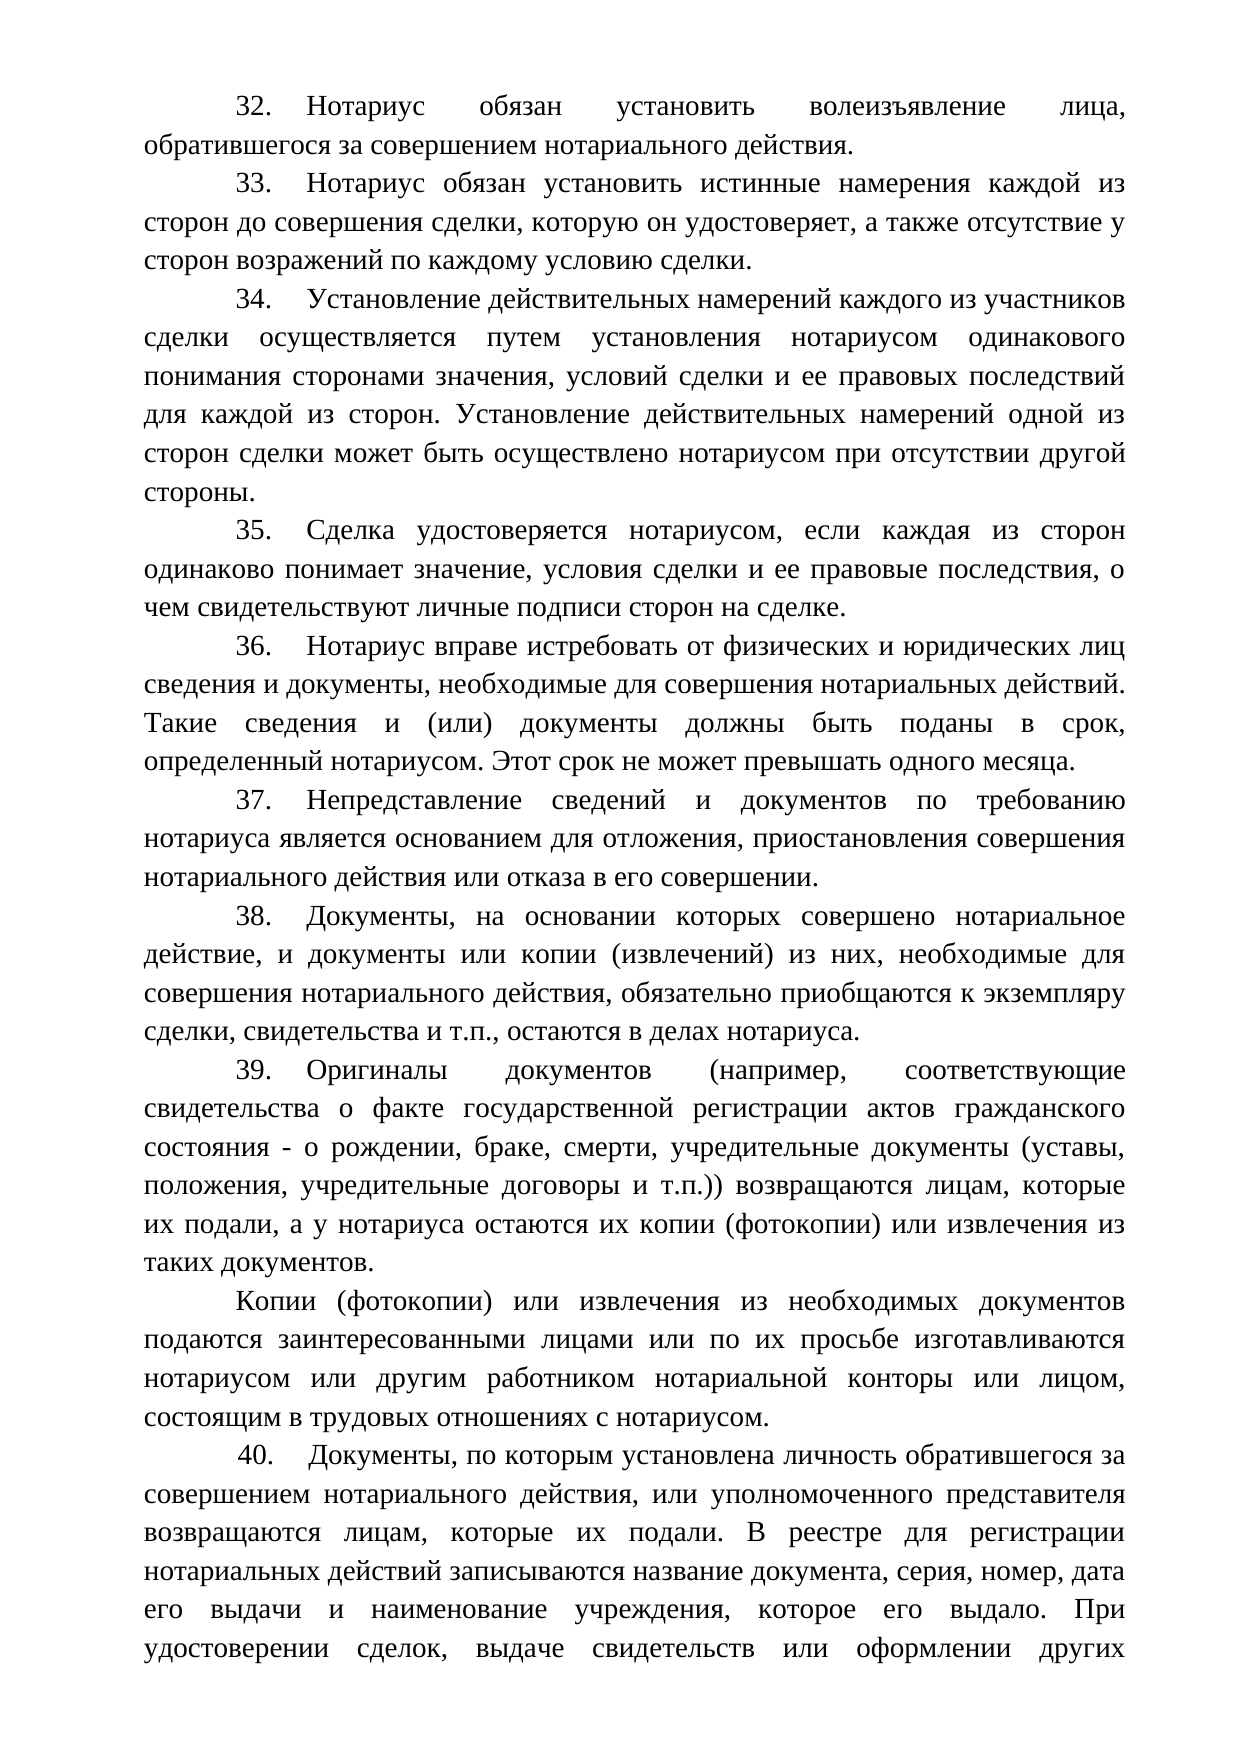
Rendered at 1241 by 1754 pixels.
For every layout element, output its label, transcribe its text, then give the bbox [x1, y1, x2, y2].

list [144, 1437, 1126, 1663]
text Копии (фотокопии) или извлечения из необходимых документов подаются заинтересованными лицами или по их просьбе изготавливаются нотариусом или другим работником нотариальной конторы или лицом, состоящим в трудовых отношениях с нотариусом. [144, 1283, 1126, 1432]
list Оригиналы документов (например, соответствующие свидетельства о факте государственной регистрации актов гражданского состояния - о рождении, браке, смерти, учредительные документы (уставы, положения, учредительные договоры и т.п.)) возвращаются лицам, которые их подали, а у нотариуса остаются их копии (фотокопии) или извлечения из таких документов. [144, 1052, 1126, 1278]
list Документы, на основании которых совершено нотариальное действие, и документы или копии (извлечений) из них, необходимые для совершения нотариального действия, обязательно приобщаются к экземпляру сделки, свидетельства и т.п., остаются в делах нотариуса. [144, 898, 1126, 1047]
list Установление действительных намерений каждого из участников сделки осуществляется путем установления нотариусом одинакового понимания сторонами значения, условий сделки и ее правовых последствий для каждой из сторон. Установление действительных намерений одной из сторон сделки может быть осуществлено нотариусом при отсутствии другой стороны. [144, 281, 1126, 507]
list Нотариус обязан установить волеизъявление лица, обратившегося за совершением нотариального действия. [144, 88, 1126, 160]
list Нотариус вправе истребовать от физических и юридических лиц сведения и документы, необходимые для совершения нотариальных действий. Такие сведения и (или) документы должны быть поданы в срок, определенный нотариусом. Этот срок не может превышать одного месяца. [144, 628, 1126, 777]
list Сделка удостоверяется нотариусом, если каждая из сторон одинаково понимает значение, условия сделки и ее правовые последствия, о чем свидетельствуют личные подписи сторон на сделке. [144, 512, 1126, 623]
list Непредставление сведений и документов по требованию нотариуса является основанием для отложения, приостановления совершения нотариального действия или отказа в его совершении. [144, 782, 1126, 893]
list Нотариус обязан установить истинные намерения каждой из сторон до совершения сделки, которую он удостоверяет, а также отсутствие у сторон возражений по каждому условию сделки. [144, 165, 1126, 276]
